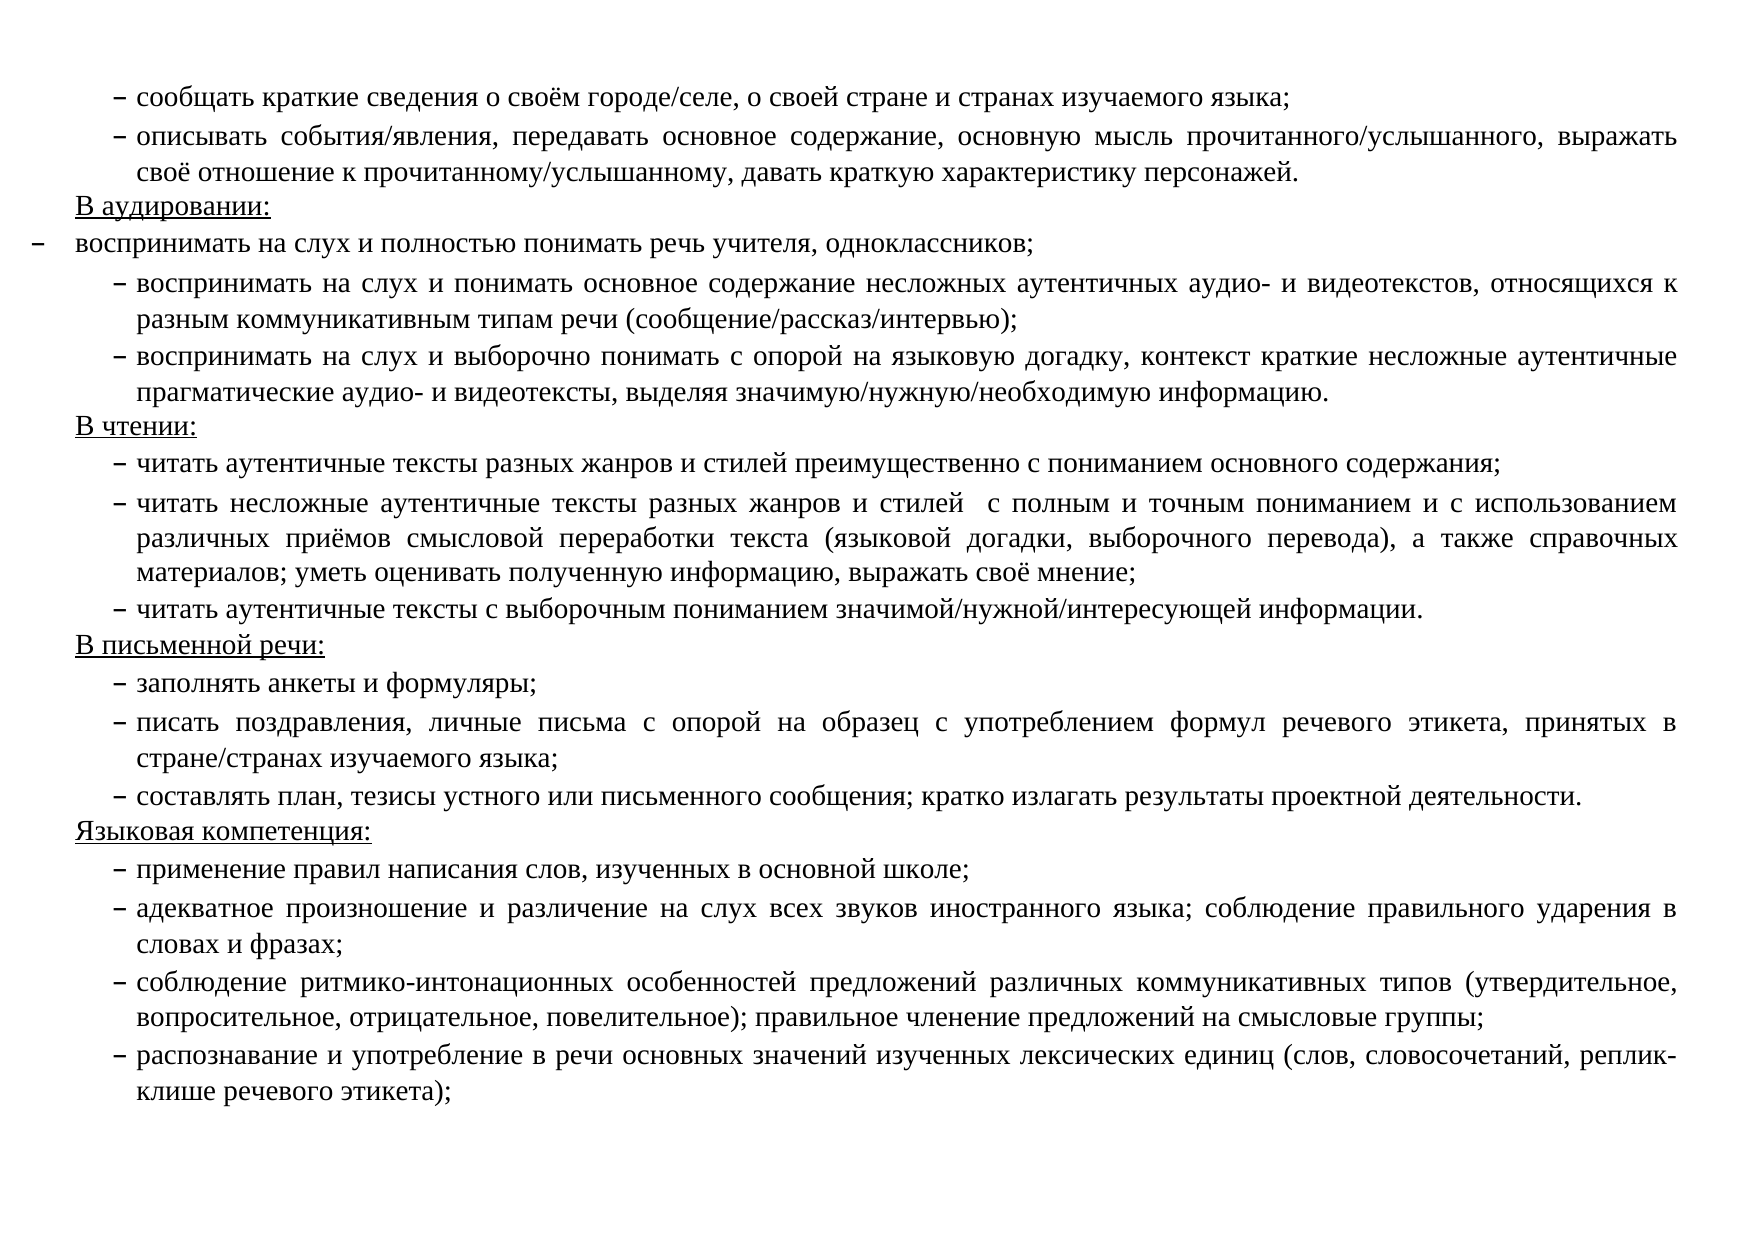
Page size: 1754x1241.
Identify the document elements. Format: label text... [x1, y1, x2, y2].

list заполнять анкеты и формуляры; [112, 661, 1679, 701]
list адекватное произношение и различение на слух всех звуков иностранного языка; соблюдение правильного ударения в словах и фразах; [112, 887, 1679, 960]
list воспринимать на слух и выборочно понимать с опорой на языковую догадку, контекст краткие несложные аутентичные прагматические аудио- и видеотексты, выделяя значимую/нужную/необходимую информацию. [112, 334, 1679, 408]
list описывать события/явления, передавать основное содержание, основную мысль прочитанного/услышанного, выражать своё отношение к прочитанному/услышанному, давать краткую характеристику персонажей. [112, 115, 1679, 188]
list составлять план, тезисы устного или письменного сообщения; кратко излагать результаты проектной деятельности. [112, 774, 1679, 813]
list читать несложные аутентичные тексты разных жанров и стилей с полным и точным пониманием и с использованием различных приёмов смысловой переработки текста (языковой догадки, выборочного перевода), а также справочных материалов; уметь оценивать полученную информацию, выражать своё мнение; [112, 481, 1679, 588]
text В аудировании: [75, 188, 1679, 221]
list распознавание и употребление в речи основных значений изученных лексических единиц (слов, словосочетаний, реплик-клише речевого этикета); [112, 1033, 1679, 1106]
list читать аутентичные тексты разных жанров и стилей преимущественно с пониманием основного содержания; [112, 441, 1679, 481]
list воспринимать на слух и понимать основное содержание несложных аутентичных аудио- и видеотекстов, относящихся к разным коммуникативным типам речи (сообщение/рассказ/интервью); [112, 261, 1679, 334]
list применение правил написания слов, изученных в основной школе; [112, 847, 1679, 887]
list воспринимать на слух и полностью понимать речь учителя, одноклассников; [31, 221, 1679, 261]
text В письменной речи: [75, 627, 1679, 661]
text Языковая компетенция: [75, 813, 1679, 847]
list писать поздравления, личные письма с опорой на образец с употреблением формул речевого этикета, принятых в стране/странах изучаемого языка; [112, 701, 1679, 774]
list читать аутентичные тексты с выборочным пониманием значимой/нужной/интересующей информации. [112, 588, 1679, 627]
list соблюдение ритмико-интонационных особенностей предложений различных коммуникативных типов (утвердительное, вопросительное, отрицательное, повелительное); правильное членение предложений на смысловые группы; [112, 960, 1679, 1033]
text В чтении: [75, 408, 1679, 441]
list сообщать краткие сведения о своём городе/селе, о своей стране и странах изучаемого языка; [112, 75, 1679, 115]
